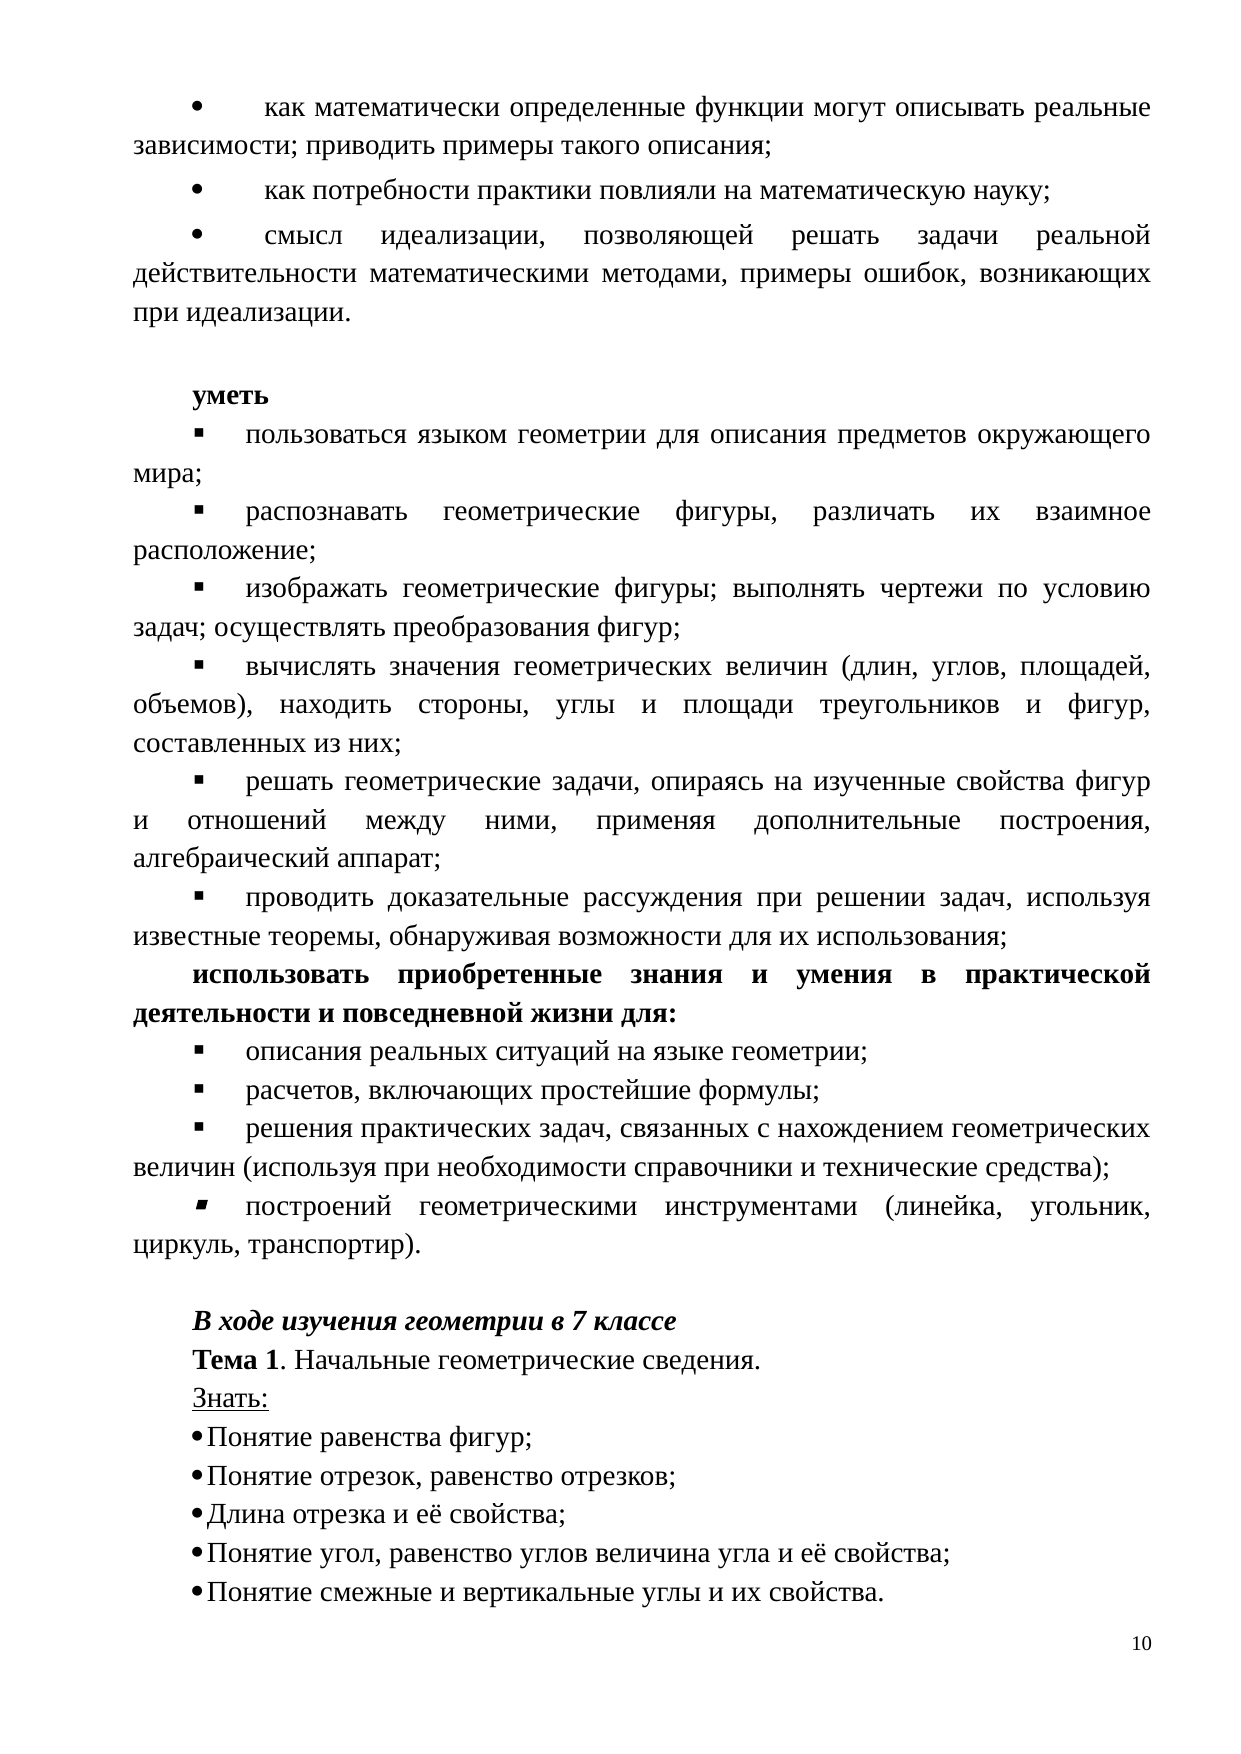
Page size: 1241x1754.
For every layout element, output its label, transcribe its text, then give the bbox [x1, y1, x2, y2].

list Понятие равенства фигур; [133, 1419, 1152, 1453]
list решать геометрические задачи, опираясь на изученные свойства фигур и отношений между ними, применяя дополнительные построения, алгебраический аппарат; [133, 763, 1152, 874]
list Понятие угол, равенство углов величина угла и её свойства; [133, 1535, 1152, 1569]
list вычислять значения геометрических величин (длин, углов, площадей, объемов), находить стороны, углы и площади треугольников и фигур, составленных из них; [133, 648, 1152, 758]
text использовать приобретенные знания и умения в практической деятельности и повседневной жизни для: [133, 956, 1152, 1028]
list построений геометрическими инструментами (линейка, угольник, циркуль, транспортир). [133, 1188, 1152, 1260]
list Длина отрезка и её свойства; [133, 1496, 1152, 1530]
list распознавать геометрические фигуры, различать их взаимное расположение; [133, 493, 1152, 565]
list Понятие отрезок, равенство отрезков; [133, 1458, 1152, 1491]
text Знать: [133, 1381, 1152, 1414]
list Понятие смежные и вертикальные углы и их свойства. [133, 1574, 1152, 1607]
list описания реальных ситуаций на языке геометрии; [133, 1033, 1152, 1067]
list как потребности практики повлияли на математическую науку; [133, 172, 1152, 206]
text уметь [133, 377, 1152, 411]
list как математически определенные функции могут описывать реальные зависимости; приводить примеры такого описания; [133, 89, 1152, 161]
text В ходе изучения геометрии в 7 классе [133, 1303, 1152, 1337]
list проводить доказательные рассуждения при решении задач, используя известные теоремы, обнаруживая возможности для их использования; [133, 879, 1152, 951]
list изображать геометрические фигуры; выполнять чертежи по условию задач; осуществлять преобразования фигур; [133, 570, 1152, 643]
list пользоваться языком геометрии для описания предметов окружающего мира; [133, 416, 1152, 488]
text Тема 1. Начальные геометрические сведения. [133, 1342, 1152, 1376]
list смысл идеализации, позволяющей решать задачи реальной действительности математическими методами, примеры ошибок, возникающих при идеализации. [133, 217, 1152, 328]
list решения практических задач, связанных с нахождением геометрических величин (используя при необходимости справочники и технические средства); [133, 1111, 1152, 1183]
list расчетов, включающих простейшие формулы; [133, 1072, 1152, 1106]
